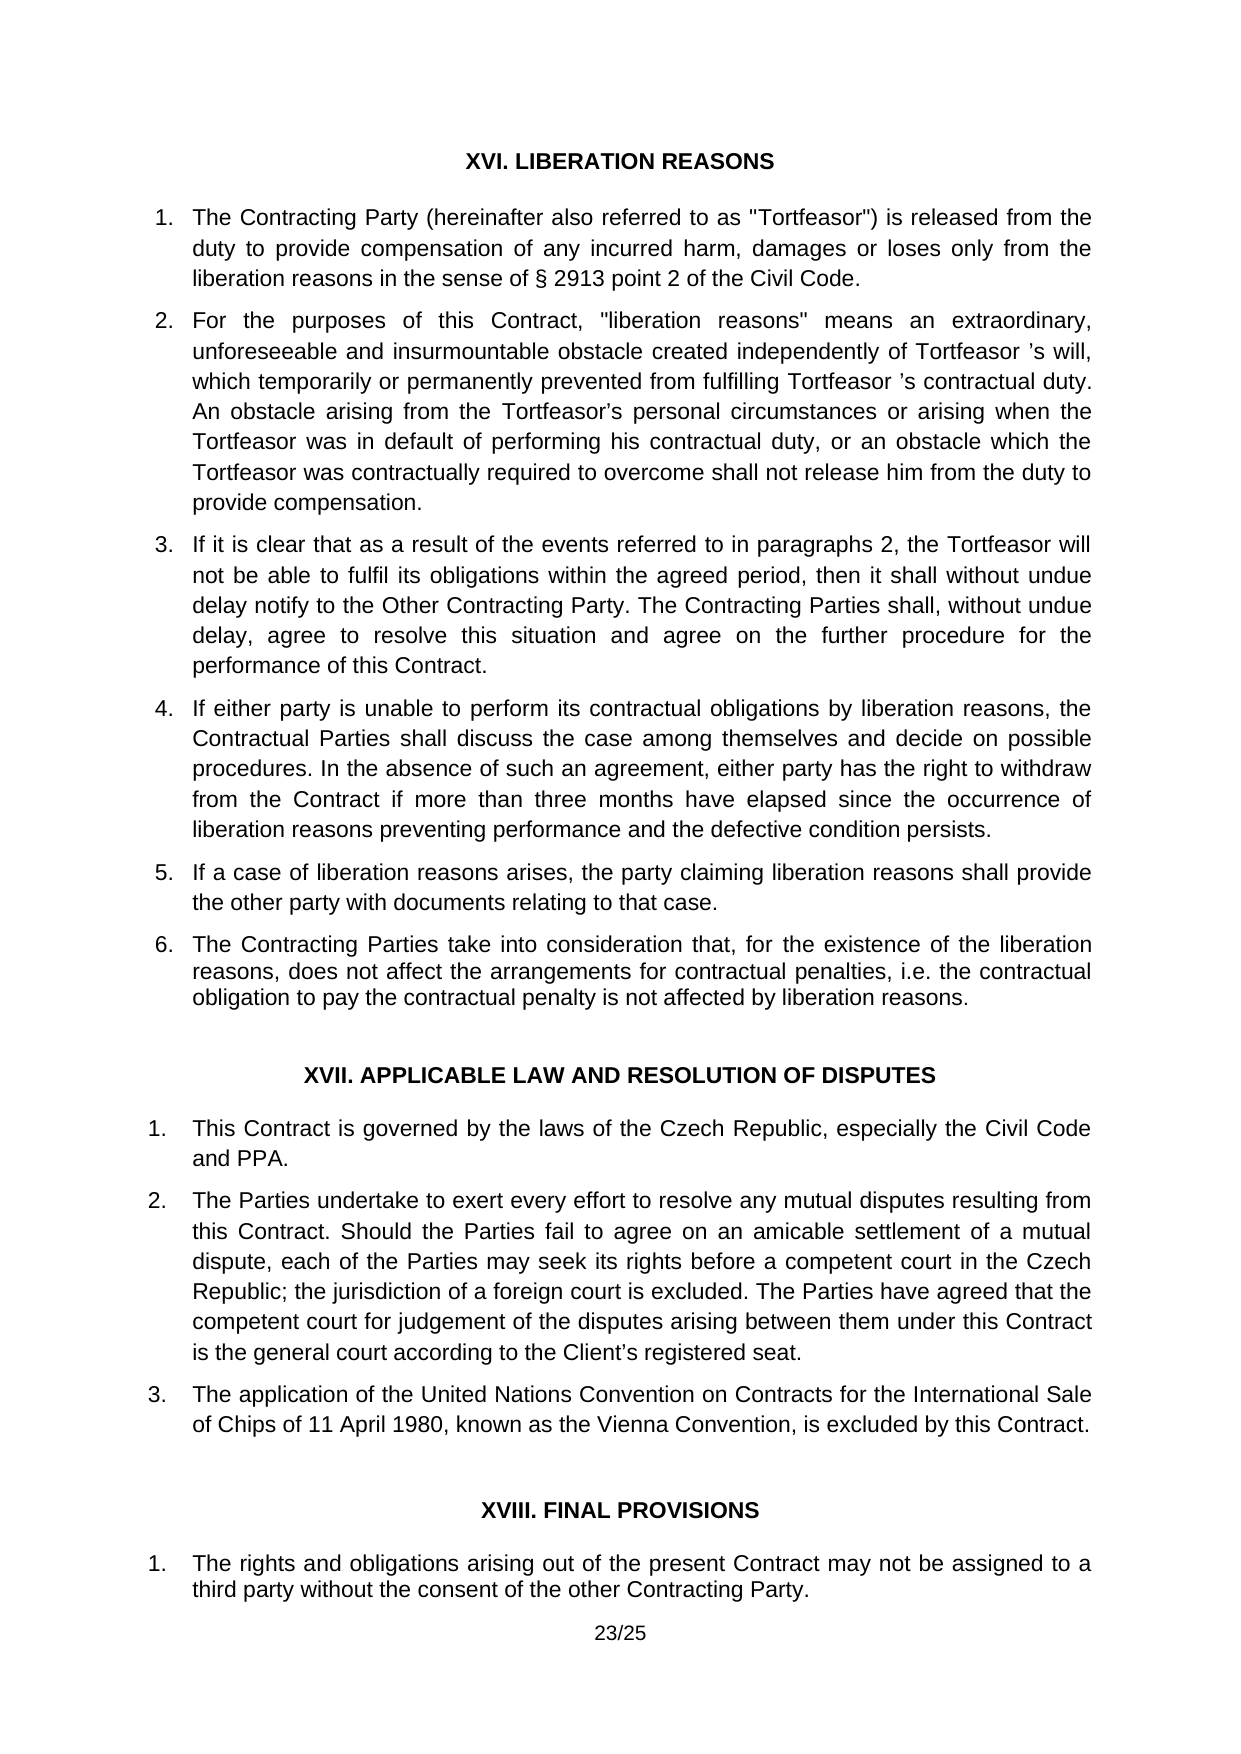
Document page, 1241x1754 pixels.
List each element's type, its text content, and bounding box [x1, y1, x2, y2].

list The application of the United Nations Convention on Contracts for the International Sale of Chips of 11 April 1980, known as the Vienna Convention, is excluded by this Contract. [148, 1381, 1092, 1438]
text XVIII. Final Provisions [148, 1497, 1092, 1523]
list If it is clear that as a result of the events referred to in paragraphs 2, the Tortfeasor will not be able to fulfil its obligations within the agreed period, then it shall without undue delay notify to the Other Contracting Party. The Contracting Parties shall, without undue delay, agree to resolve this situation and agree on the further procedure for the performance of this Contract. [154, 531, 1092, 678]
text XVII. APPLICABLE LAW AND RESOLUTION OF DISPUTES [148, 1062, 1092, 1088]
list The Parties undertake to exert every effort to resolve any mutual disputes resulting from this Contract. Should the Parties fail to agree on an amicable settlement of a mutual dispute, each of the Parties may seek its rights before a competent court in the Czech Republic; the jurisdiction of a foreign court is excluded. The Parties have agreed that the competent court for judgement of the disputes arising between them under this Contract is the general court according to the Client’s registered seat. [148, 1187, 1092, 1365]
list The Contracting Parties take into consideration that, for the existence of the liberation reasons, does not affect the arrangements for contractual penalties, i.e. the contractual obligation to pay the contractual penalty is not affected by liberation reasons. [154, 931, 1092, 1010]
list If either party is unable to perform its contractual obligations by liberation reasons, the Contractual Parties shall discuss the case among themselves and decide on possible procedures. In the absence of such an agreement, either party has the right to withdraw from the Contract if more than three months have elapsed since the occurrence of liberation reasons preventing performance and the defective condition persists. [154, 695, 1092, 842]
list For the purposes of this Contract, "liberation reasons" means an extraordinary, unforeseeable and insurmountable obstacle created independently of Tortfeasor ’s will, which temporarily or permanently prevented from fulfilling Tortfeasor ’s contractual duty. An obstacle arising from the Tortfeasor’s personal circumstances or arising when the Tortfeasor was in default of performing his contractual duty, or an obstacle which the Tortfeasor was contractually required to overcome shall not release him from the duty to provide compensation. [154, 307, 1092, 515]
text XVI. LIBERATION REASONS [148, 148, 1092, 174]
list The rights and obligations arising out of the present Contract may not be assigned to a third party without the consent of the other Contracting Party. [148, 1549, 1092, 1602]
list This Contract is governed by the laws of the Czech Republic, especially the Civil Code and PPA. [148, 1114, 1092, 1171]
list The Contracting Party (hereinafter also referred to as "Tortfeasor") is released from the duty to provide compensation of any incurred harm, damages or loses only from the liberation reasons in the sense of § 2913 point 2 of the Civil Code. [154, 204, 1092, 291]
list If a case of liberation reasons arises, the party claiming liberation reasons shall provide the other party with documents relating to that case. [154, 858, 1092, 915]
